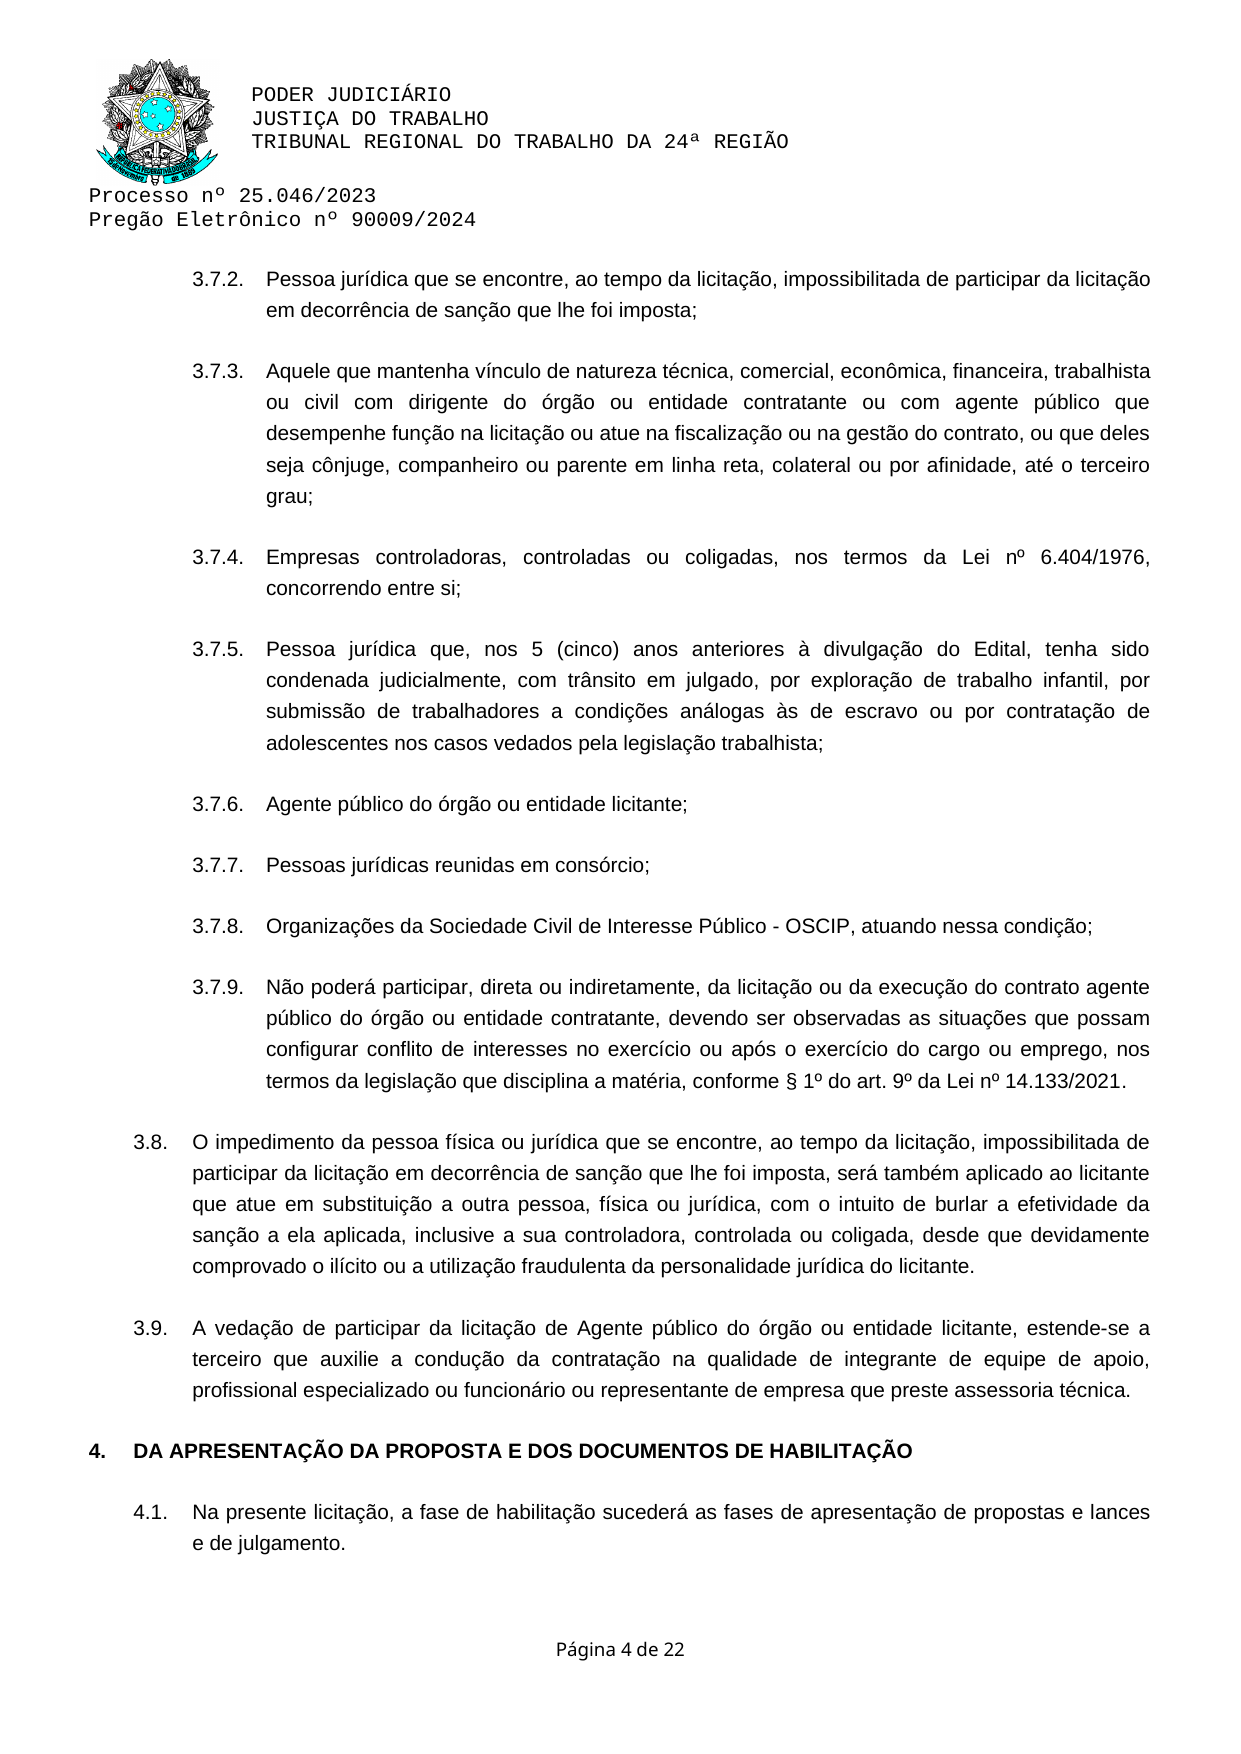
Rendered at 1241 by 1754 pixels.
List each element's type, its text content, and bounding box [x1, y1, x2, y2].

text O impedimento da pessoa física ou jurídica que se encontre, ao tempo da licitação, impossibilitada de participar da licitação em decorrência de sanção que lhe foi imposta, será também aplicado ao licitante que atue em substituição a outra pessoa, física ou jurídica, com o intuito de burlar a efetividade da sanção a ela aplicada, inclusive a sua controladora, controlada ou coligada, desde que devidamente comprovado o ilícito ou a utilização fraudulenta da personalidade jurídica do licitante. [133, 1129, 1152, 1278]
list Não poderá participar, direta ou indiretamente, da licitação ou da execução do contrato agente público do órgão ou entidade contratante, devendo ser observadas as situações que possam configurar conflito de interesses no exercício ou após o exercício do cargo ou emprego, nos termos da legislação que disciplina a matéria, conforme § 1º do art. 9º da Lei nº 14.133/2021. [192, 975, 1152, 1092]
list Organizações da Sociedade Civil de Interesse Público - OSCIP, atuando nessa condição; [192, 914, 1152, 938]
text A vedação de participar da licitação de Agente público do órgão ou entidade licitante, estende-se a terceiro que auxilie a condução da contratação na qualidade de integrante de equipe de apoio, profissional especializado ou funcionário ou representante de empresa que preste assessoria técnica. [133, 1315, 1152, 1402]
list Pessoas jurídicas reunidas em consórcio; [192, 853, 1152, 877]
picture [96, 59, 220, 186]
list Empresas controladoras, controladas ou coligadas, nos termos da Lei nº 6.404/1976, concorrendo entre si; [192, 545, 1152, 600]
list Agente público do órgão ou entidade licitante; [192, 792, 1152, 816]
list Pessoa jurídica que se encontre, ao tempo da licitação, impossibilitada de participar da licitação em decorrência de sanção que lhe foi imposta; [192, 267, 1152, 322]
list Pessoa jurídica que, nos 5 (cinco) anos anteriores à divulgação do Edital, tenha sido condenada judicialmente, com trânsito em julgado, por exploração de trabalho infantil, por submissão de trabalhadores a condições análogas às de escravo ou por contratação de adolescentes nos casos vedados pela legislação trabalhista; [192, 637, 1152, 754]
text DA APRESENTAÇÃO DA PROPOSTA E DOS DOCUMENTOS DE HABILITAÇÃO [89, 1439, 1152, 1463]
text Na presente licitação, a fase de habilitação sucederá as fases de apresentação de propostas e lances e de julgamento. [133, 1500, 1152, 1555]
list Aquele que mantenha vínculo de natureza técnica, comercial, econômica, financeira, trabalhista ou civil com dirigente do órgão ou entidade contratante ou com agente público que desempenhe função na licitação ou atue na fiscalização ou na gestão do contrato, ou que deles seja cônjuge, companheiro ou parente em linha reta, colateral ou por afinidade, até o terceiro grau; [192, 359, 1152, 507]
